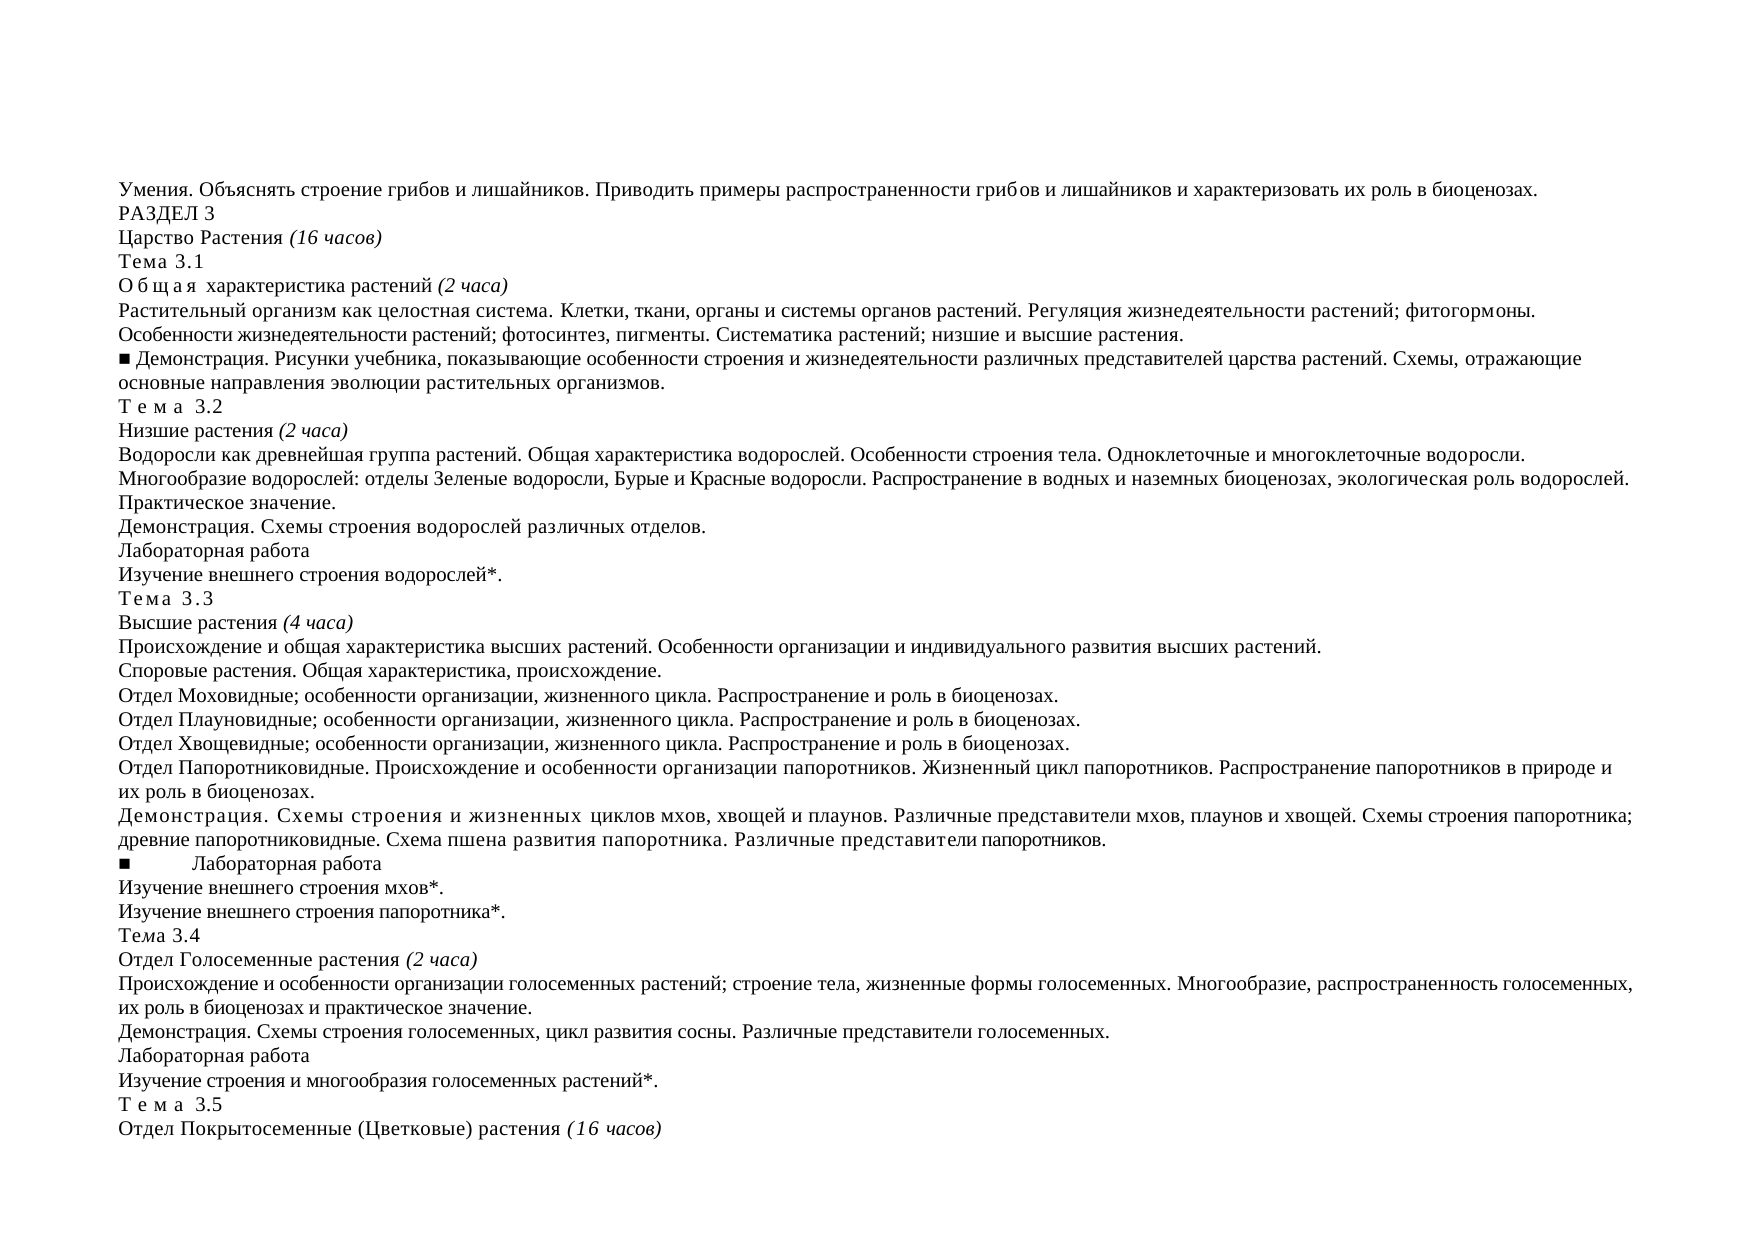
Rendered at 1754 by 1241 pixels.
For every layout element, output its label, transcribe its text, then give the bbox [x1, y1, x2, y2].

text Лабораторная работа [118, 538, 1636, 562]
text Лабораторная работа [118, 1043, 1636, 1067]
text ■ Демонстрация. Рисунки учебника, показывающие особенности строения и жизнедеятельности различных представителей царства растений. Схемы, отражающие основные направления эволюции растительных организмов. [118, 346, 1636, 394]
text Высшие растения (4 часа) [118, 610, 1636, 634]
text Тема 3.1 [118, 249, 1636, 273]
text Низшие растения (2 часа) [118, 418, 1636, 442]
text Происхождение и общая характеристика высших растений. Особенности организации и индивидуального развития высших растений. [118, 634, 1636, 658]
text РАЗДЕЛ 3 [118, 201, 1636, 225]
text Отдел Покрытосеменные (Цветковые) растения (16 часов) [118, 1116, 1636, 1140]
text Отдел Хвощевидные; особенности организации, жизненного цикла. Распространение и роль в биоценозах. [118, 731, 1636, 755]
text Изучение внешнего строения папоротника*. [118, 899, 1636, 923]
text Демонстрация. Схемы строения водорослей различных отделов. [118, 514, 1636, 538]
text Водоросли как древнейшая группа растений. Общая характеристика водорослей. Особенности строения тела. Одноклеточные и многоклеточные водоросли. Многообразие водорослей: отделы Зеленые водоросли, Бурые и Красные водоросли. Распространение в водных и наземных биоценозах, экологическая роль водорослей. Практическое значение. [118, 442, 1636, 514]
text Споровые растения. Общая характеристика, происхождение. [118, 658, 1636, 682]
text Происхождение и особенности организации голосеменных растений; строение тела, жизненные формы голосеменных. Многообразие, распространенность голосеменных, их роль в биоценозах и практическое значение. [118, 971, 1636, 1019]
text Изучение внешнего строения мхов*. [118, 875, 1636, 899]
text Тема 3.5 [118, 1092, 1636, 1116]
text Тема 3.3 [118, 586, 1636, 610]
text Отдел Голосеменные растения (2 часа) [118, 947, 1636, 971]
text Умения. Объяснять строение грибов и лишайников. Приводить примеры распространенности грибов и лишайников и характеризовать их роль в биоценозах. [118, 177, 1636, 201]
text Отдел Плауновидные; особенности организации, жизненного цикла. Распространение и роль в биоценозах. [118, 707, 1636, 731]
text Изучение внешнего строения водорослей*. [118, 562, 1636, 586]
text Изучение строения и многообразия голосеменных растений*. [118, 1067, 1636, 1092]
text ■ Лабораторная работа [118, 851, 1636, 875]
text Тема 3.2 [118, 394, 1636, 418]
text Отдел Папоротниковидные. Происхождение и особенности организации папоротников. Жизненный цикл папоротников. Распространение папоротников в природе и их роль в биоценозах. [118, 755, 1636, 803]
text Демонстрация. Схемы строения голосеменных, цикл развития сосны. Различные представители голосеменных. [118, 1019, 1636, 1043]
text Демонстрация. Схемы строения и жизненных циклов мхов, хвощей и плаунов. Различные представители мхов, плаунов и хвощей. Схемы строения папоротника; древние папоротниковидные. Схема пшена развития папоротника. Различные представители папоротников. [118, 803, 1636, 851]
text Царство Растения (16 часов) [118, 225, 1636, 249]
text Отдел Моховидные; особенности организации, жизненного цикла. Распространение и роль в биоценозах. [118, 682, 1636, 707]
text Общая характеристика растений (2 часа) [118, 273, 1636, 297]
text Растительный организм как целостная система. Клетки, ткани, органы и системы органов растений. Регуляция жизнедеятельности растений; фитогормоны. Особенности жизнедеятельности растений; фотосинтез, пигменты. Систематика растений; низшие и высшие растения. [118, 297, 1636, 346]
text Тема 3.4 [118, 923, 1636, 947]
